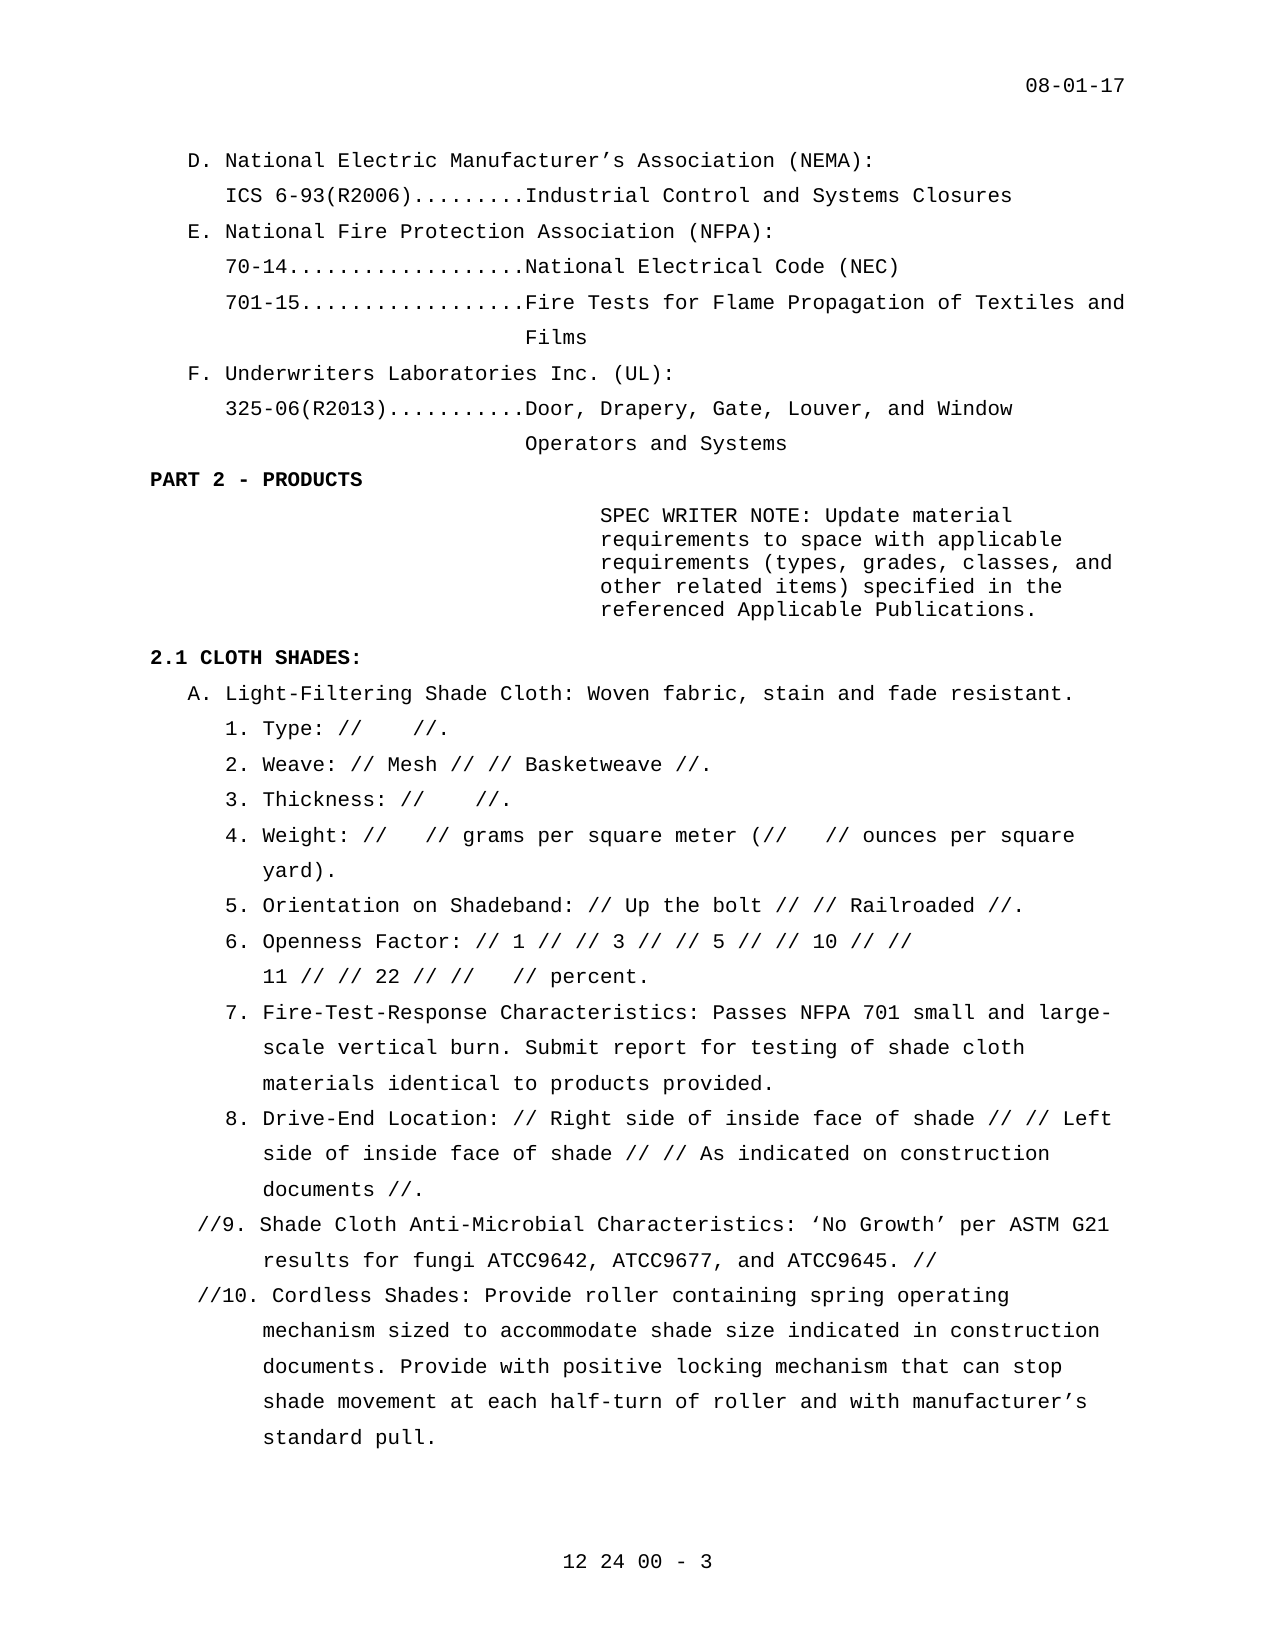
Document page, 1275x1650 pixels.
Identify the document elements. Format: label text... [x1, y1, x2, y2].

text 1. Type: // //. [225, 718, 1125, 742]
text PART 2 - PRODUCTS [150, 469, 1125, 492]
text 5. Orientation on Shadeband: // Up the bolt // // Railroaded //. [225, 895, 1125, 919]
text 2.1 cloth shades: [150, 647, 1125, 670]
text //10. Cordless Shades: Provide roller containing spring operating mechanism sized to accommodate shade size indicated in construction documents. Provide with positive locking mechanism that can stop shade movement at each half-turn of roller and with manufacturer’s standard pull. [197, 1285, 1125, 1450]
text E. National Fire Protection Association (NFPA): [187, 221, 1125, 244]
text //9. Shade Cloth Anti-Microbial Characteristics: ‘No Growth’ per ASTM G21 results for fungi ATCC9642, ATCC9677, and ATCC9645. // [197, 1214, 1125, 1273]
text 3. Thickness: // //. [225, 789, 1125, 813]
text 6. Openness Factor: // 1 // // 3 // // 5 // // 10 // // 11 // // 22 // // // percent. [225, 931, 1125, 990]
text 70-14 National Electrical Code (NEC) [225, 256, 1125, 280]
text D. National Electric Manufacturer’s Association (NEMA): [187, 150, 1125, 174]
text SPEC WRITER NOTE: Update material requirements to space with applicable requirements (types, grades, classes, and other related items) specified in the referenced Applicable Publications. [600, 505, 1125, 623]
text 701-15 Fire Tests for Flame Propagation of Textiles and Films [225, 292, 1125, 351]
text 2. Weave: // Mesh // // Basketweave //. [225, 754, 1125, 777]
text 7. Fire-Test-Response Characteristics: Passes NFPA 701 small and large-scale vertical burn. Submit report for testing of shade cloth materials identical to products provided. [225, 1002, 1125, 1096]
text F. Underwriters Laboratories Inc. (UL): [187, 362, 1125, 386]
text A. Light-Filtering Shade Cloth: Woven fabric, stain and fade resistant. [187, 683, 1125, 707]
text 8. Drive-End Location: // Right side of inside face of shade // // Left side of inside face of shade // // As indicated on construction documents //. [225, 1108, 1125, 1202]
text 4. Weight: // // grams per square meter (// // ounces per square yard). [225, 824, 1125, 884]
text ICS 6-93(R2006) Industrial Control and Systems Closures [225, 185, 1125, 209]
text 325-06(R2013) Door, Drapery, Gate, Louver, and Window Operators and Systems [225, 398, 1125, 457]
